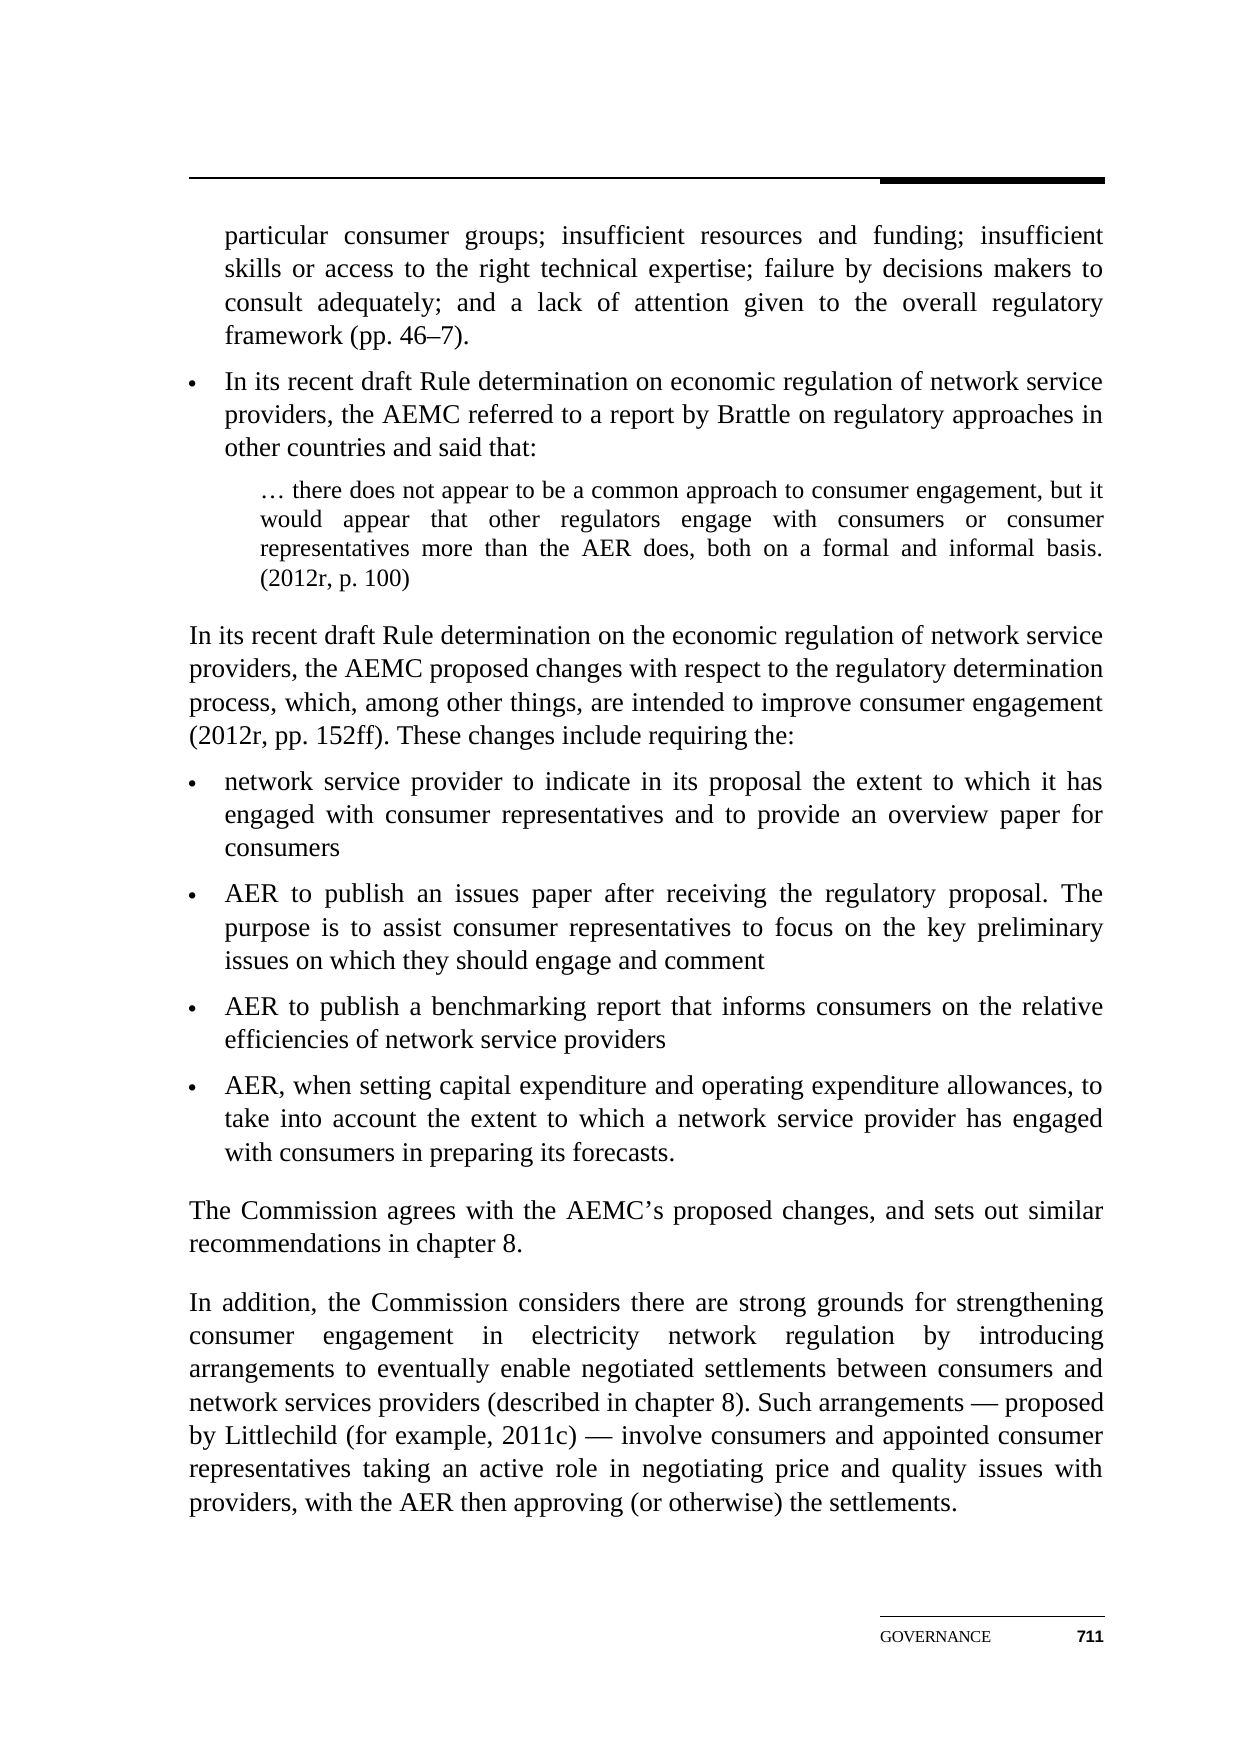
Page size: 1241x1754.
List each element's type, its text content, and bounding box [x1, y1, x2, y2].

text The Commission agrees with the AEMC’s proposed changes, and sets out similar recommendations in chapter 8. [189, 1192, 1104, 1258]
text In its recent draft Rule determination on the economic regulation of network service providers, the AEMC proposed changes with respect to the regulatory determination process, which, among other things, are intended to improve consumer engagement (2012r, pp. 152ff). These changes include requiring the: [189, 617, 1104, 750]
list AER to publish a benchmarking report that informs consumers on the relative efficiencies of network service providers [189, 988, 1104, 1054]
list In its recent draft Rule determination on economic regulation of network service providers, the AEMC referred to a report by Brattle on regulatory approaches in other countries and said that: [189, 363, 1104, 463]
text In addition, the Commission considers there are strong grounds for strengthening consumer engagement in electricity network regulation by introducing arrangements to eventually enable negotiated settlements between consumers and network services providers (described in chapter 8). Such arrangements — proposed by Littlechild (for example, 2011c) — involve consumers and appointed consumer representatives taking an active role in negotiating price and quality issues with providers, with the AER then approving (or otherwise) the settlements. [189, 1283, 1104, 1517]
list network service provider to indicate in its proposal the extent to which it has engaged with consumer representatives and to provide an overview paper for consumers [189, 763, 1104, 863]
list … there does not appear to be a common approach to consumer engagement, but it would appear that other regulators engage with consumers or consumer representatives more than the AER does, both on a formal and informal basis. (2012r, p. 100) [260, 475, 1104, 592]
list AER, when setting capital expenditure and operating expenditure allowances, to take into account the extent to which a network service provider has engaged with consumers in preparing its forecasts. [189, 1067, 1104, 1167]
list AER to publish an issues paper after receiving the regulatory proposal. The purpose is to assist consumer representatives to focus on the key preliminary issues on which they should engage and comment [189, 875, 1104, 975]
